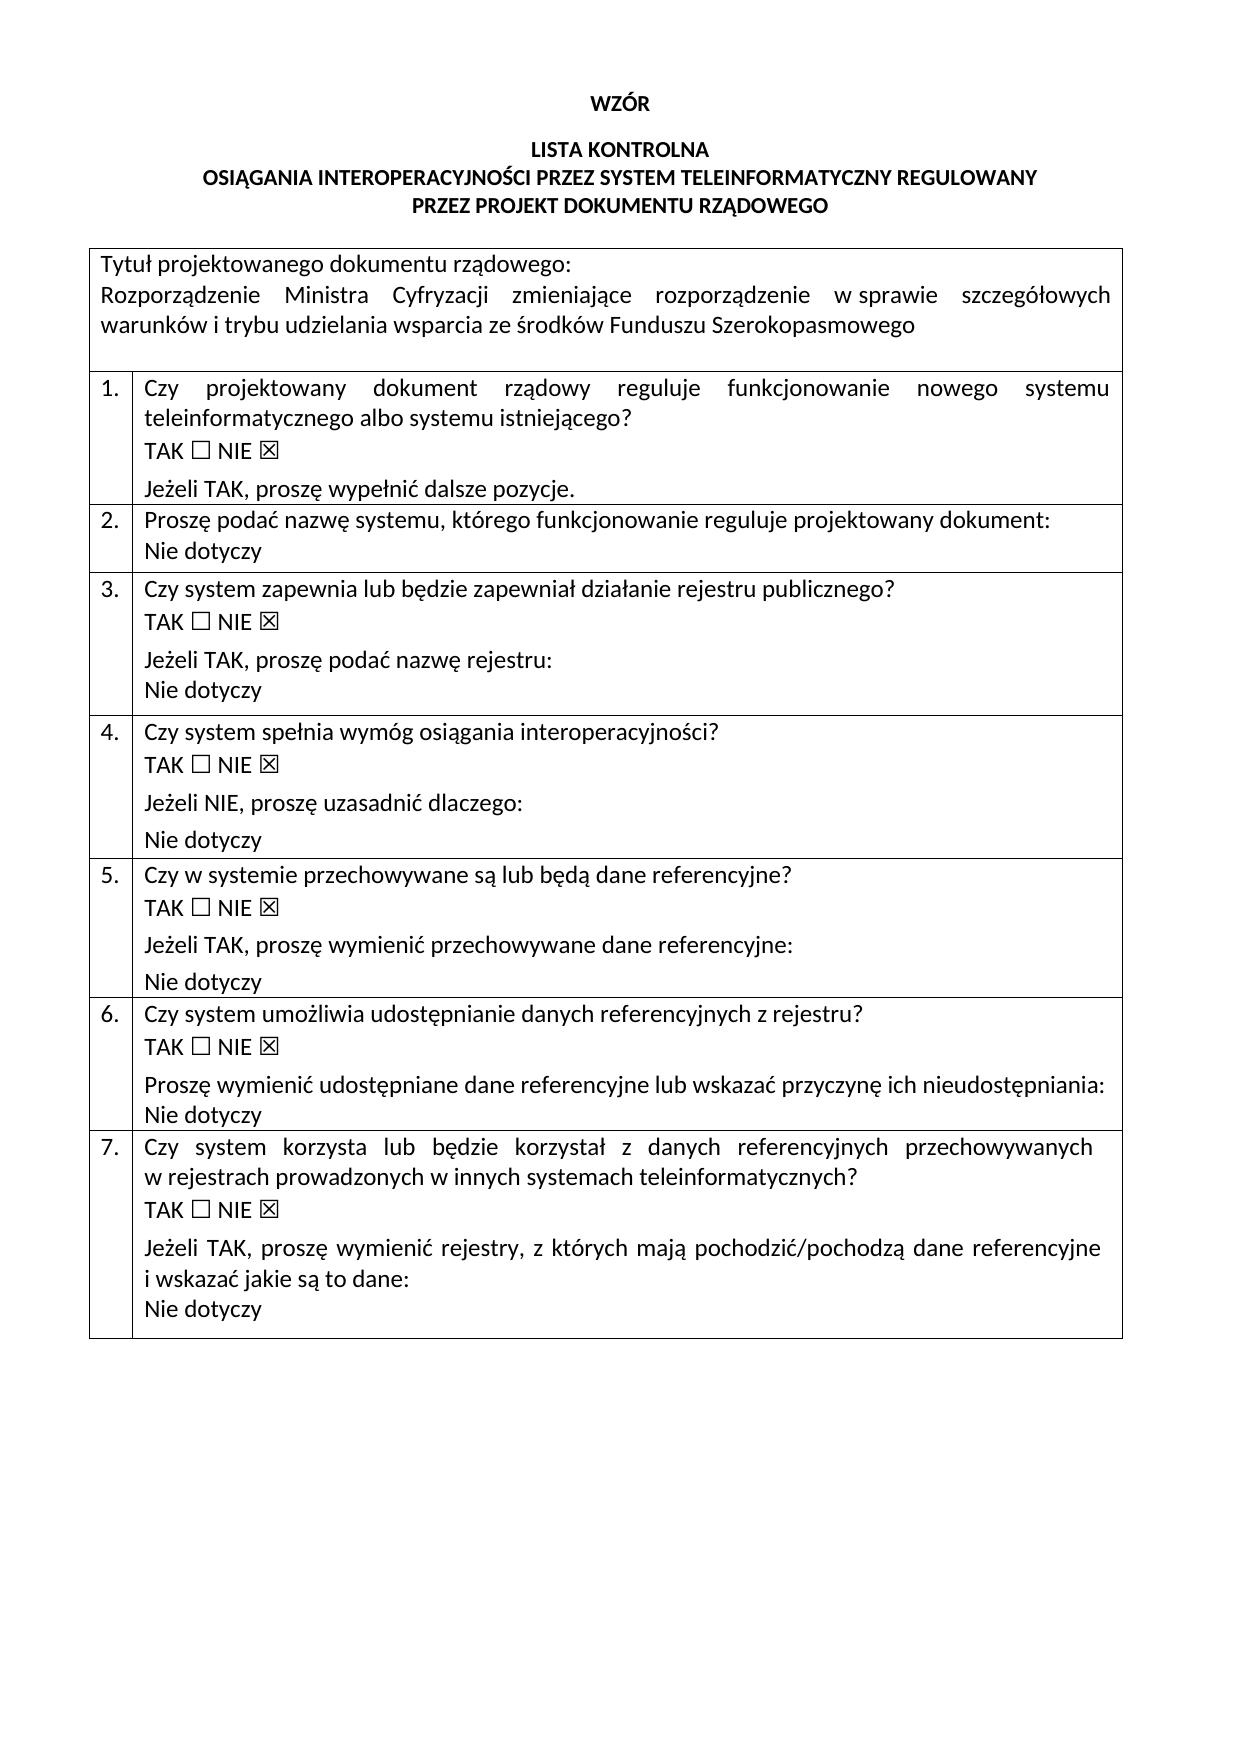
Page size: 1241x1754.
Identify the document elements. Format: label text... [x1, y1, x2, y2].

table_cell Czy system umożliwia udostępnianie danych referencyjnych z rejestru? TAK NIE Proszę wymienić udostępniane dane referencyjne lub wskazać przyczynę ich nieudostępniania: Nie dotyczy [133, 998, 1122, 1130]
table_cell [90, 716, 132, 858]
table_cell [90, 505, 132, 572]
table_cell [90, 998, 132, 1130]
text LISTA KONTROLNA OSIĄGANIA INTEROPERACYJNOŚCI PRZEZ SYSTEM TELEINFORMATYCZNY REGULOWANY [89, 136, 1152, 192]
table_cell Czy system spełnia wymóg osiągania interoperacyjności? TAK NIE Jeżeli NIE, proszę uzasadnić dlaczego: Nie dotyczy [133, 716, 1122, 858]
table_cell [90, 859, 132, 997]
table_header Tytuł projektowanego dokumentu rządowego: Rozporządzenie Ministra Cyfryzacji zmieniające rozporządzenie w sprawie szczegółowych warunków i trybu udzielania wsparcia ze środków Funduszu Szerokopasmowego [90, 249, 1122, 371]
text WZÓR [89, 89, 1152, 117]
table_cell Proszę podać nazwę systemu, którego funkcjonowanie reguluje projektowany dokument: Nie dotyczy [133, 505, 1122, 572]
text PRZEZ PROJEKT DOKUMENTU RZĄDOWEGO [89, 192, 1152, 219]
table_cell [90, 372, 132, 504]
table_cell [90, 573, 132, 715]
table_cell Czy w systemie przechowywane są lub będą dane referencyjne? TAK NIE Jeżeli TAK, proszę wymienić przechowywane dane referencyjne: Nie dotyczy [133, 859, 1122, 997]
table_cell [90, 1131, 132, 1338]
table_cell Czy system korzysta lub będzie korzystał z danych referencyjnych przechowywanych w rejestrach prowadzonych w innych systemach teleinformatycznych? TAK NIE Jeżeli TAK, proszę wymienić rejestry, z których mają pochodzić/pochodzą dane referencyjne i wskazać jakie są to dane: Nie dotyczy [133, 1131, 1122, 1338]
table_cell Czy system zapewnia lub będzie zapewniał działanie rejestru publicznego? TAK NIE Jeżeli TAK, proszę podać nazwę rejestru: Nie dotyczy [133, 573, 1122, 715]
table_cell Czy projektowany dokument rządowy reguluje funkcjonowanie nowego systemu teleinformatycznego albo systemu istniejącego? TAK NIE Jeżeli TAK, proszę wypełnić dalsze pozycje. [133, 372, 1122, 504]
